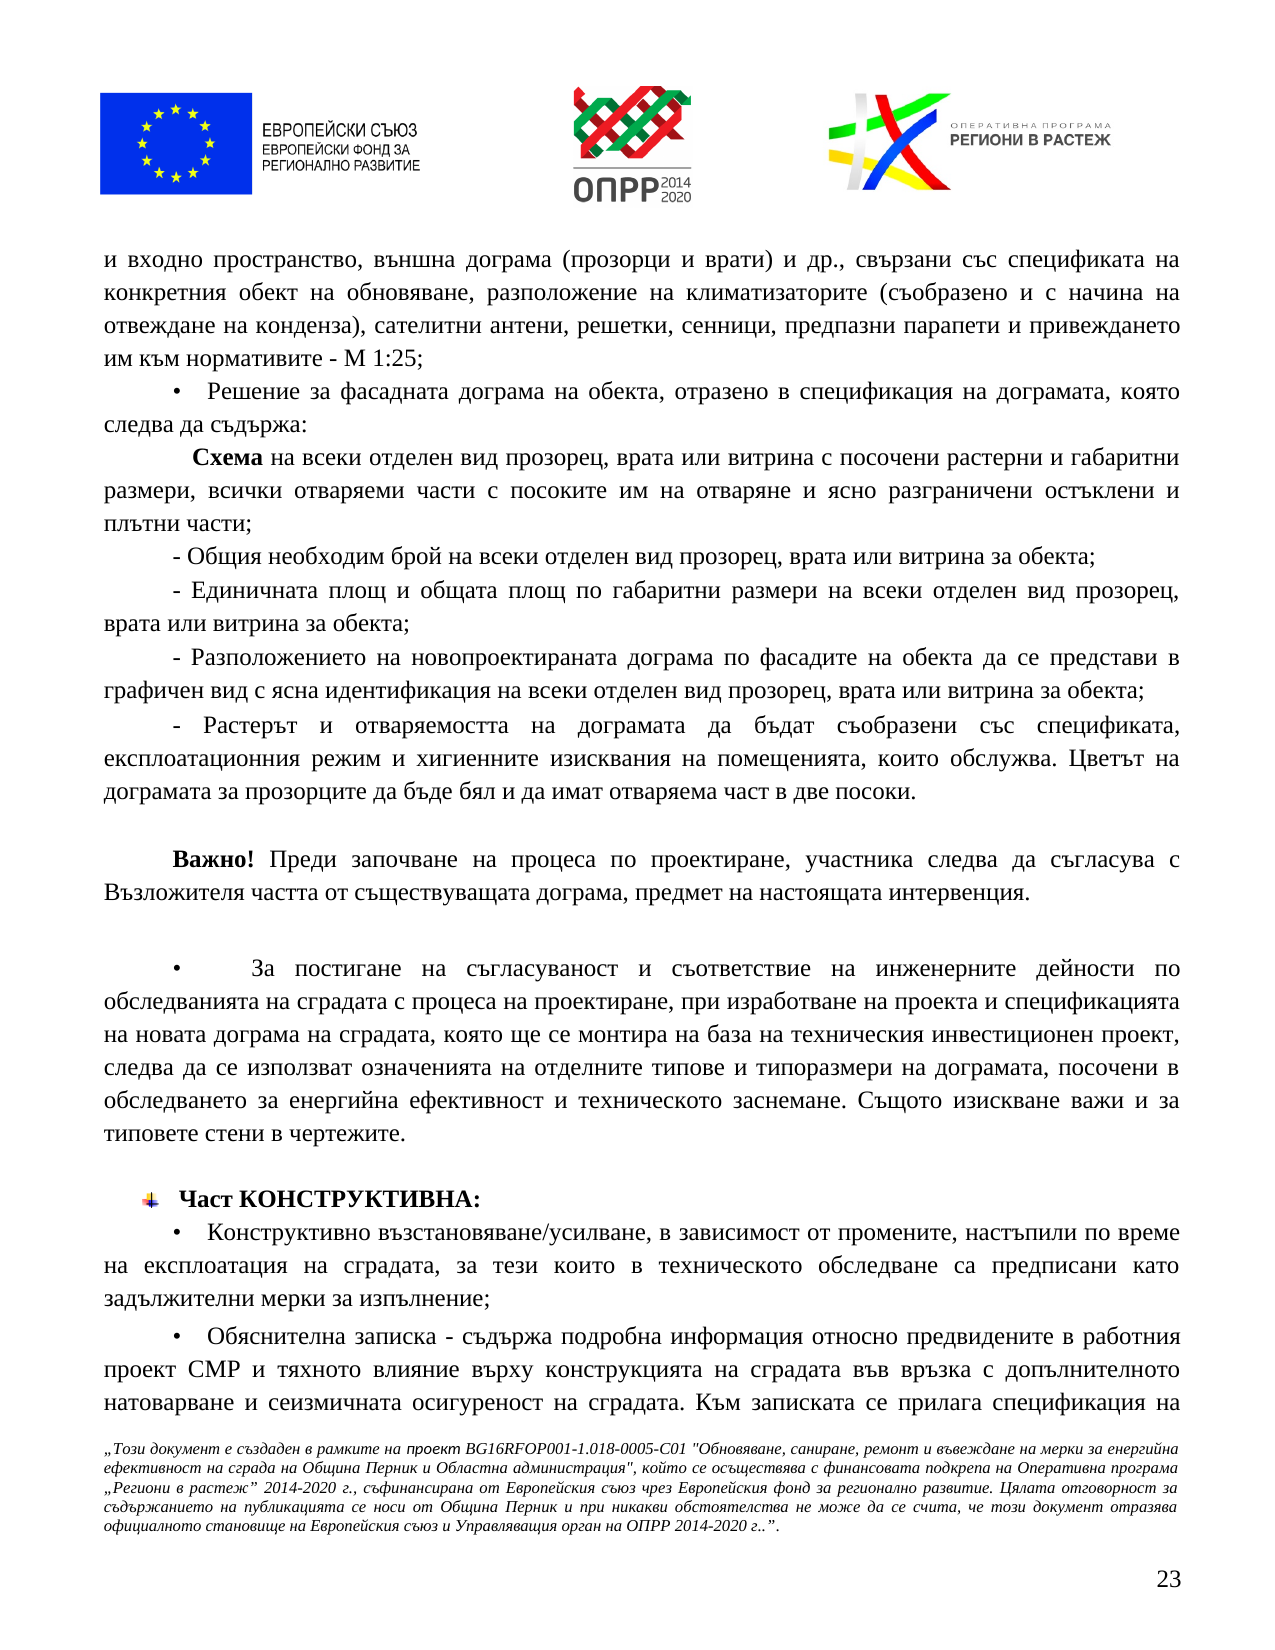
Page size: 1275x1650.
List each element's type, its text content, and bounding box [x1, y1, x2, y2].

picture [813, 86, 1132, 197]
picture [85, 81, 448, 208]
text - Разположението на новопроектираната дограма по фасадите на обекта да се представи в графичен вид с ясна идентификация на всеки отделен вид прозорец, врата или витрина за обекта; [103, 642, 1181, 704]
picture [573, 86, 694, 208]
list Част КОНСТРУКТИВНА: [141, 1184, 1181, 1213]
list Конструктивно възстановяване/усилване, в зависимост от промените, настъпили по време на експлоатация на сградата, за тези които в техническото обследване са предписани като задължителни мерки за изпълнение; [103, 1217, 1181, 1312]
text Важно! Преди започване на процеса по проектиране, участника следва да съгласува с Възложителя частта от съществуващата дограма, предмет на настоящата интервенция. [103, 844, 1181, 906]
text - Единичната площ и общата площ по габаритни размери на всеки отделен вид прозорец, врата или витрина за обекта; [103, 575, 1181, 637]
text - Растерът и отваряемостта на дограмата да бъдат съобразени със спецификата, експлоатационния режим и хигиенните изисквания на помещенията, които обслужва. Цветът на дограмата за прозорците да бъде бял и да имат отваряема част в две посоки. [103, 710, 1181, 804]
list Решение за фасадната дограма на обекта, отразено в спецификация на дограмата, която следва да съдържа: [103, 376, 1181, 437]
picture [142, 1191, 159, 1208]
list За постигане на съгласуваност и съответствие на инженерните дейности по обследванията на сградата с процеса на проектиране, при изработване на проекта и спецификацията на новата дограма на сградата, която ще се монтира на база на техническия инвестиционен проект, следва да се използват означенията на отделните типове и типоразмери на дограмата, посочени в обследването за енергийна ефективност и техническото заснемане. Същото изискване важи и за типовете стени в чертежите. [103, 953, 1181, 1147]
text Схема на всеки отделен вид прозорец, врата или витрина с посочени растерни и габаритни размери, всички отваряеми части с посоките им на отваряне и ясно разграничени остъклени и плътни части; [103, 442, 1181, 537]
text - Общия необходим брой на всеки отделен вид прозорец, врата или витрина за обекта; [103, 541, 1181, 569]
